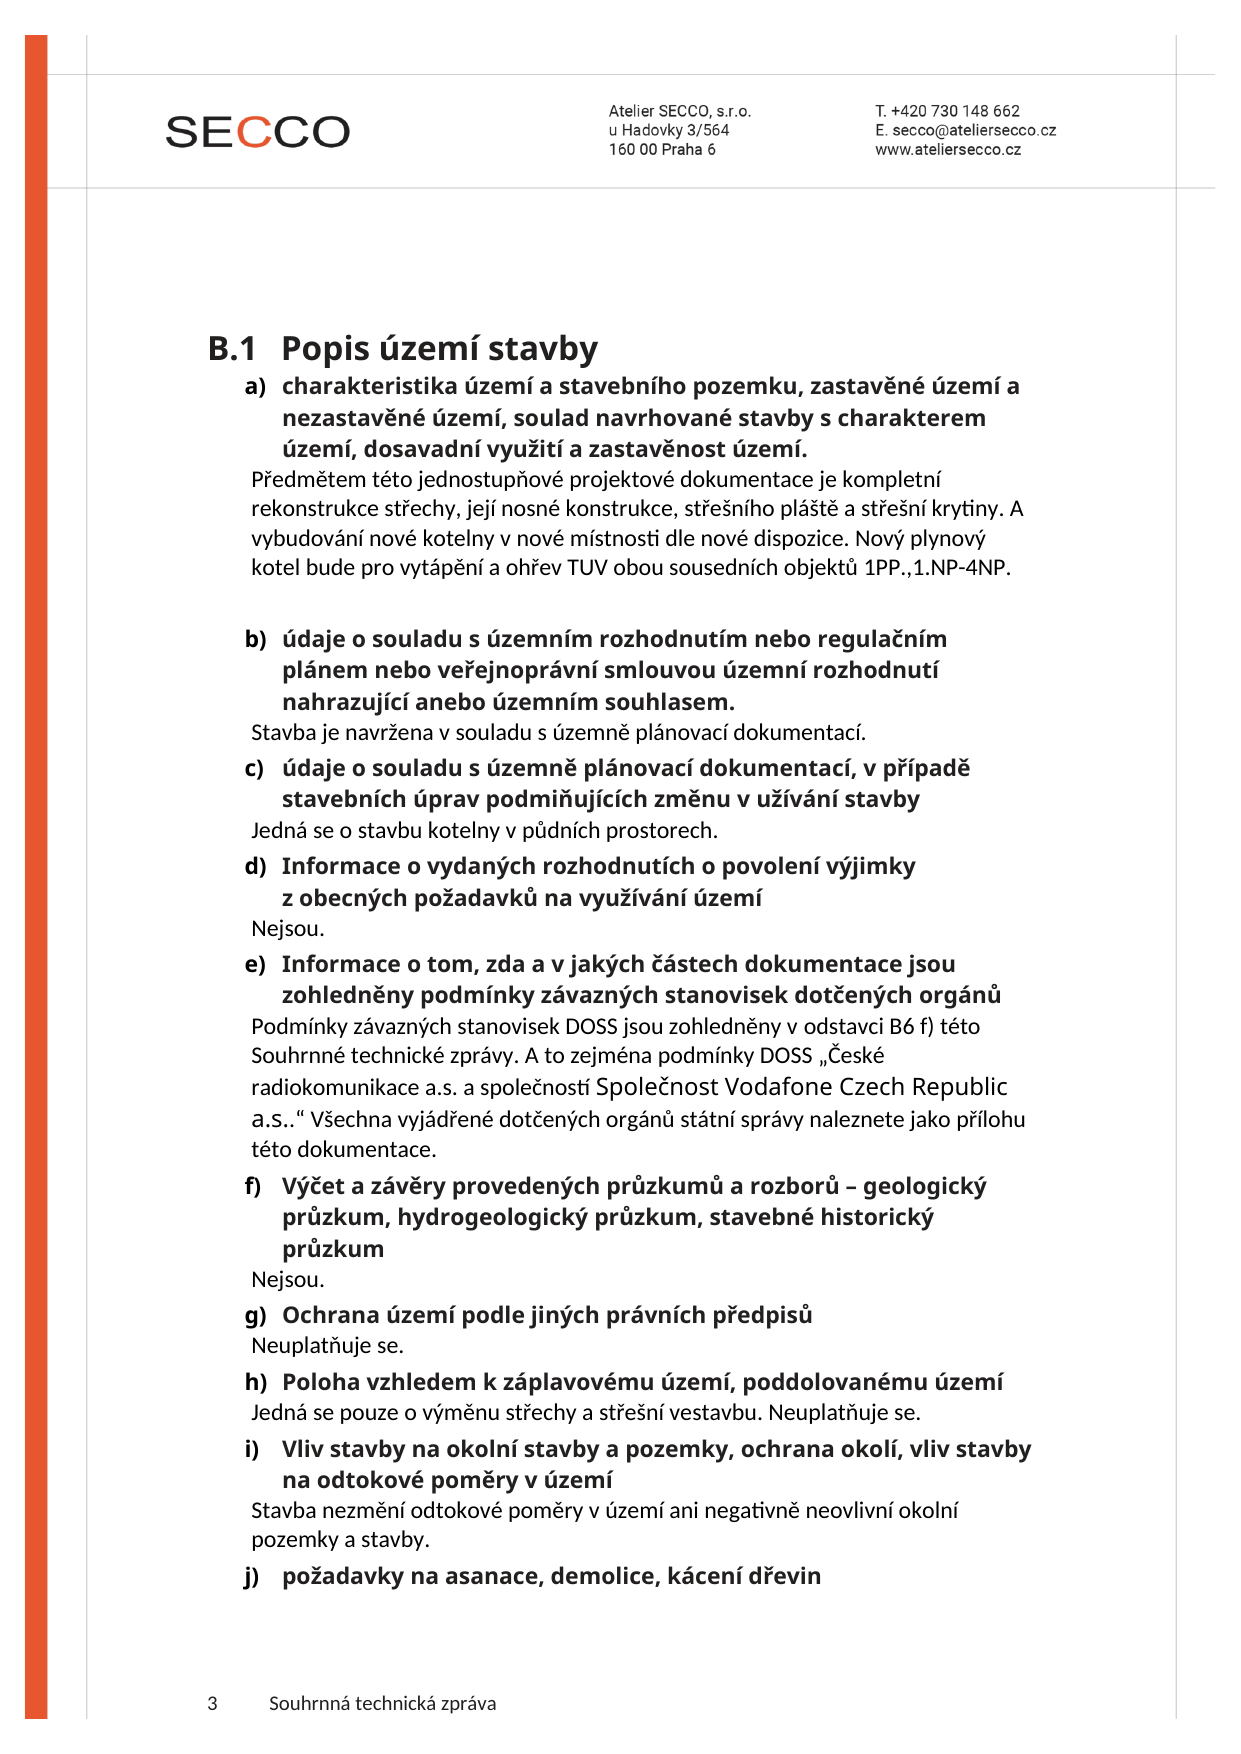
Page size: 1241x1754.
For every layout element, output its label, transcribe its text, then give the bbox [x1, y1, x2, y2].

text charakteristika území a stavebního pozemku, zastavěné území a nezastavěné území, soulad navrhované stavby s charakterem území, dosavadní využití a zastavěnost území. [244, 370, 1033, 464]
text požadavky na asanace, demolice, kácení dřevin [244, 1560, 1033, 1591]
text údaje o souladu s územním rozhodnutím nebo regulačním plánem nebo veřejnoprávní smlouvou územní rozhodnutí nahrazující anebo územním souhlasem. [244, 623, 1033, 717]
text Neuplatňuje se. [251, 1331, 1033, 1360]
text Podmínky závazných stanovisek DOSS jsou zohledněny v odstavci B6 f) této Souhrnné technické zprávy. A to zejména podmínky DOSS „České radiokomunikace a.s. a společností Společnost Vodafone Czech Republic a.s..“ Všechna vyjádřené dotčených orgánů státní správy naleznete jako přílohu této dokumentace. [251, 1011, 1033, 1164]
text Informace o vydaných rozhodnutích o povolení výjimky z obecných požadavků na využívání území [244, 850, 1033, 913]
text Jedná se o stavbu kotelny v půdních prostorech. [251, 815, 1033, 844]
text Stavba je navržena v souladu s územně plánovací dokumentací. [251, 717, 1033, 746]
text Stavba nezmění odtokové poměry v území ani negativně neovlivní okolní pozemky a stavby. [251, 1495, 1033, 1554]
picture [24, 35, 1216, 1719]
text údaje o souladu s územně plánovací dokumentací, v případě stavebních úprav podmiňujících změnu v užívání stavby [244, 752, 1033, 815]
text Ochrana území podle jiných právních předpisů [244, 1299, 1033, 1331]
text Nejsou. [251, 913, 1033, 942]
text Poloha vzhledem k záplavovému území, poddolovanému území [244, 1366, 1033, 1397]
text Popis území stavby [207, 325, 1033, 370]
text Informace o tom, zda a v jakých částech dokumentace jsou zohledněny podmínky závazných stanovisek dotčených orgánů [244, 948, 1033, 1011]
text Vliv stavby na okolní stavby a pozemky, ochrana okolí, vliv stavby na odtokové poměry v území [244, 1433, 1033, 1495]
text Výčet a závěry provedených průzkumů a rozborů – geologický průzkum, hydrogeologický průzkum, stavebné historický průzkum [244, 1170, 1033, 1264]
text Předmětem této jednostupňové projektové dokumentace je kompletní rekonstrukce střechy, její nosné konstrukce, střešního pláště a střešní krytiny. A vybudování nové kotelny v nové místnosti dle nové dispozice. Nový plynový kotel bude pro vytápění a ohřev TUV obou sousedních objektů 1PP.,1.NP-4NP. [251, 464, 1033, 581]
text Nejsou. [251, 1264, 1033, 1293]
text Jedná se pouze o výměnu střechy a střešní vestavbu. Neuplatňuje se. [251, 1397, 1033, 1427]
